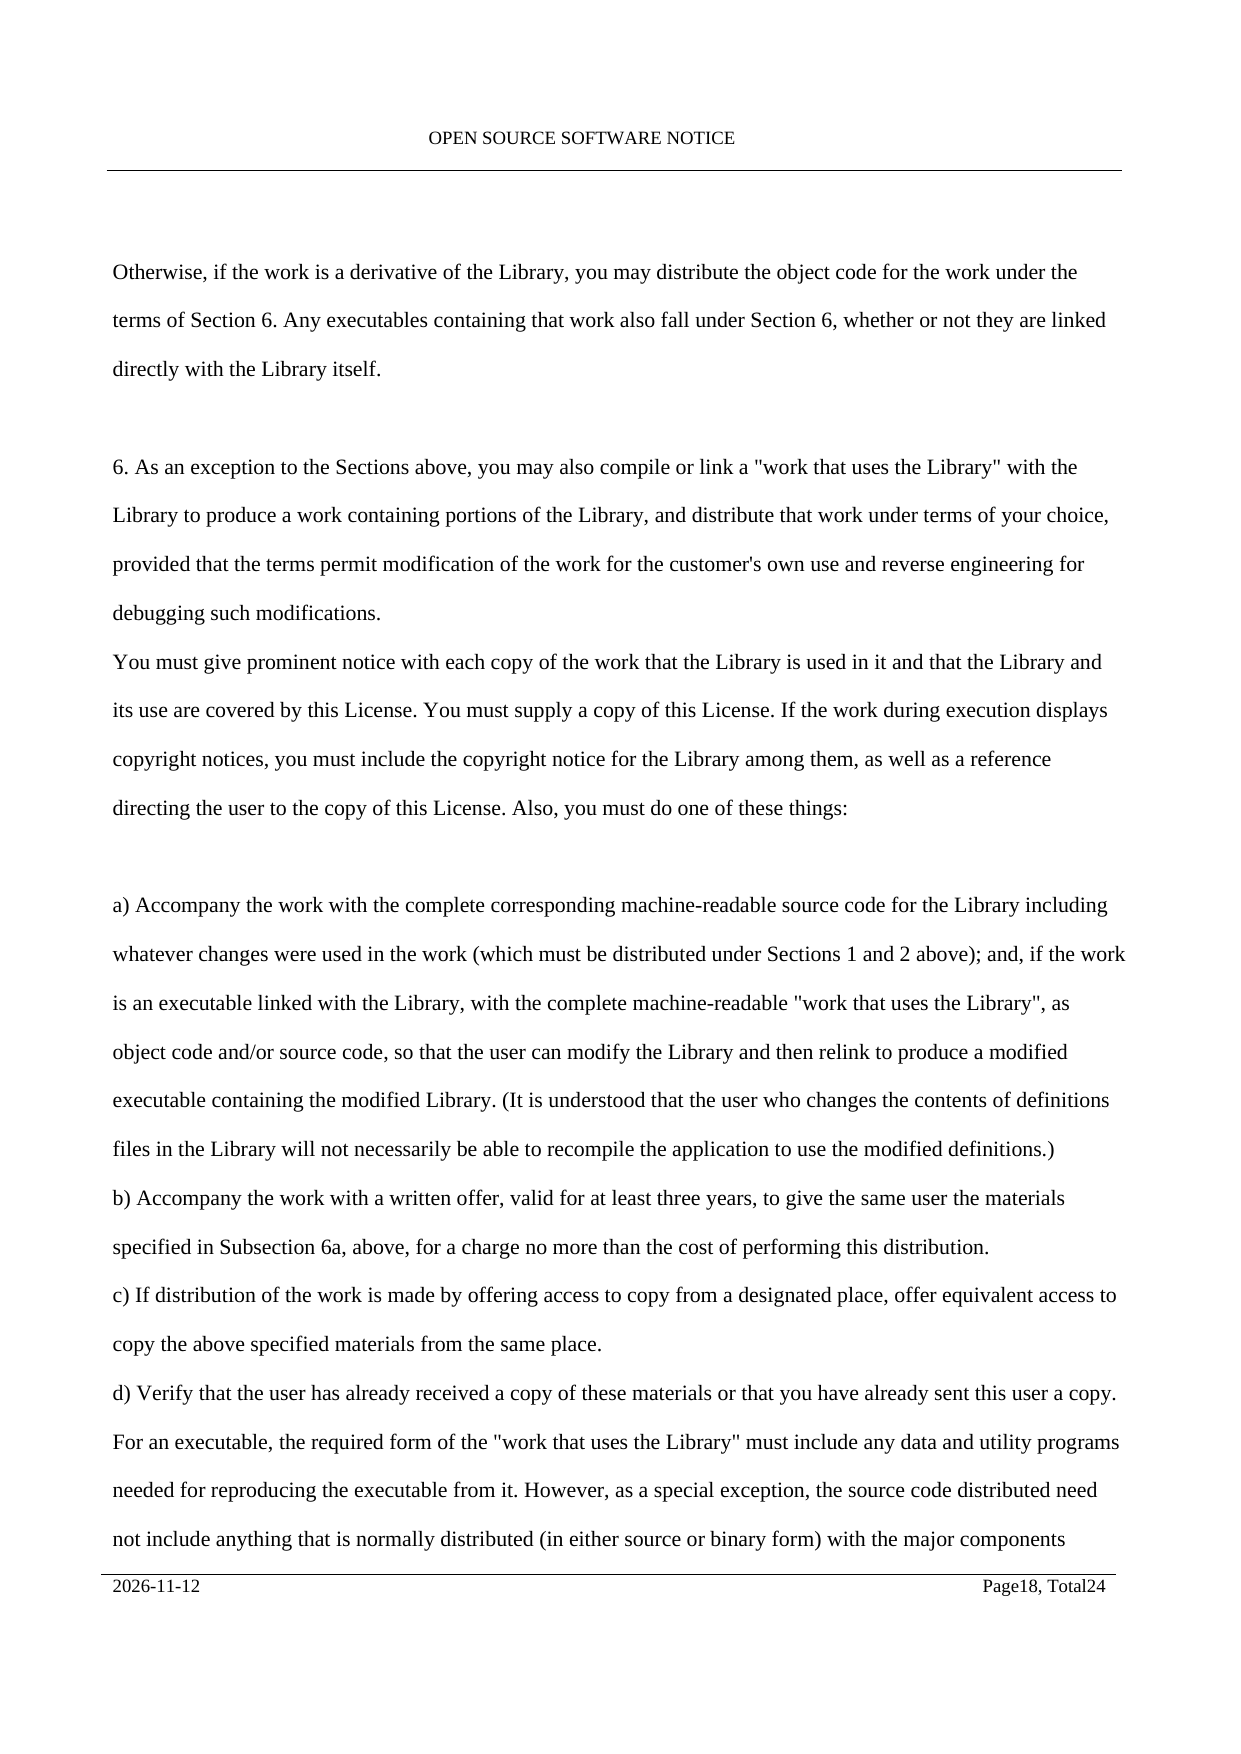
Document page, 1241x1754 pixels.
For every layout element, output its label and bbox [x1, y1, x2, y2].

text [112, 206, 1128, 1555]
